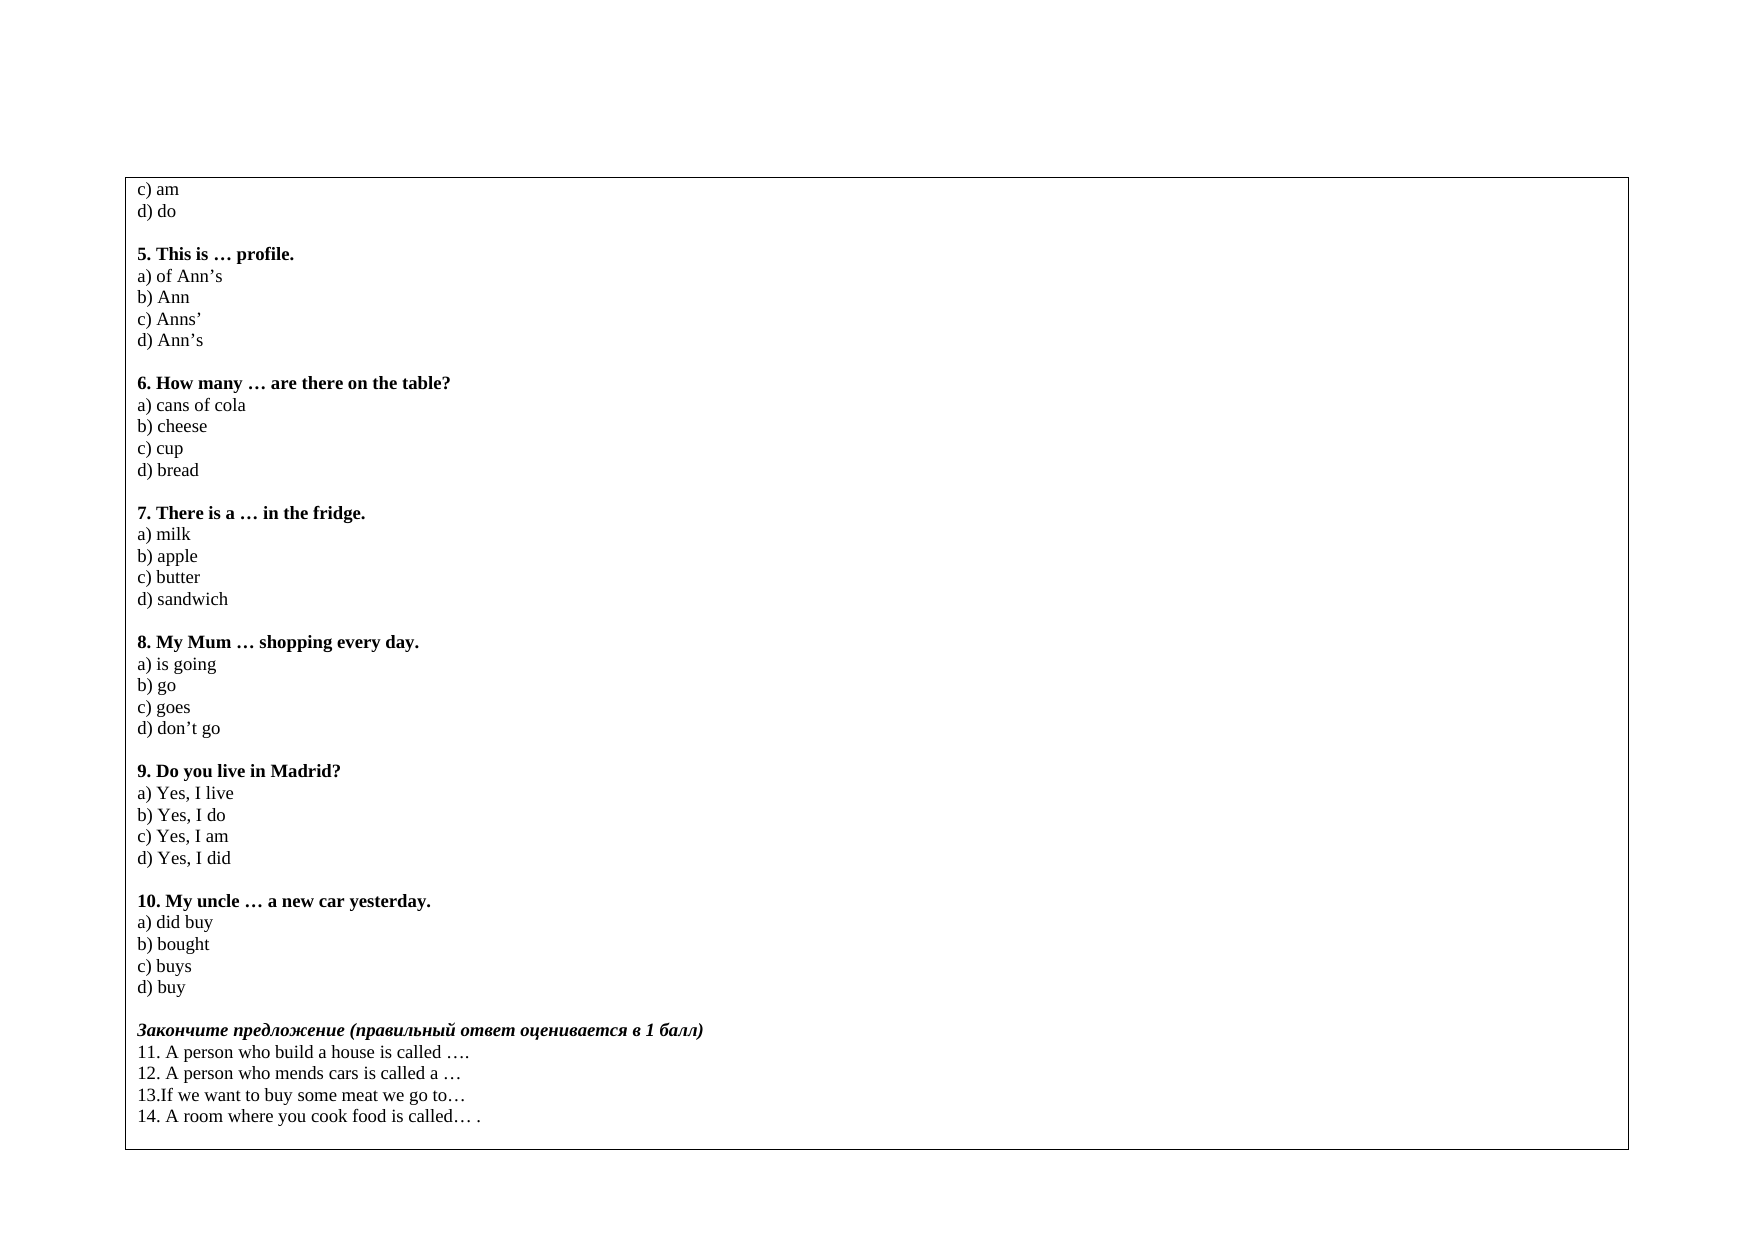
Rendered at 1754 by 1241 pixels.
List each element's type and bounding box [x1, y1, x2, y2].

table_cell [126, 178, 1628, 1148]
